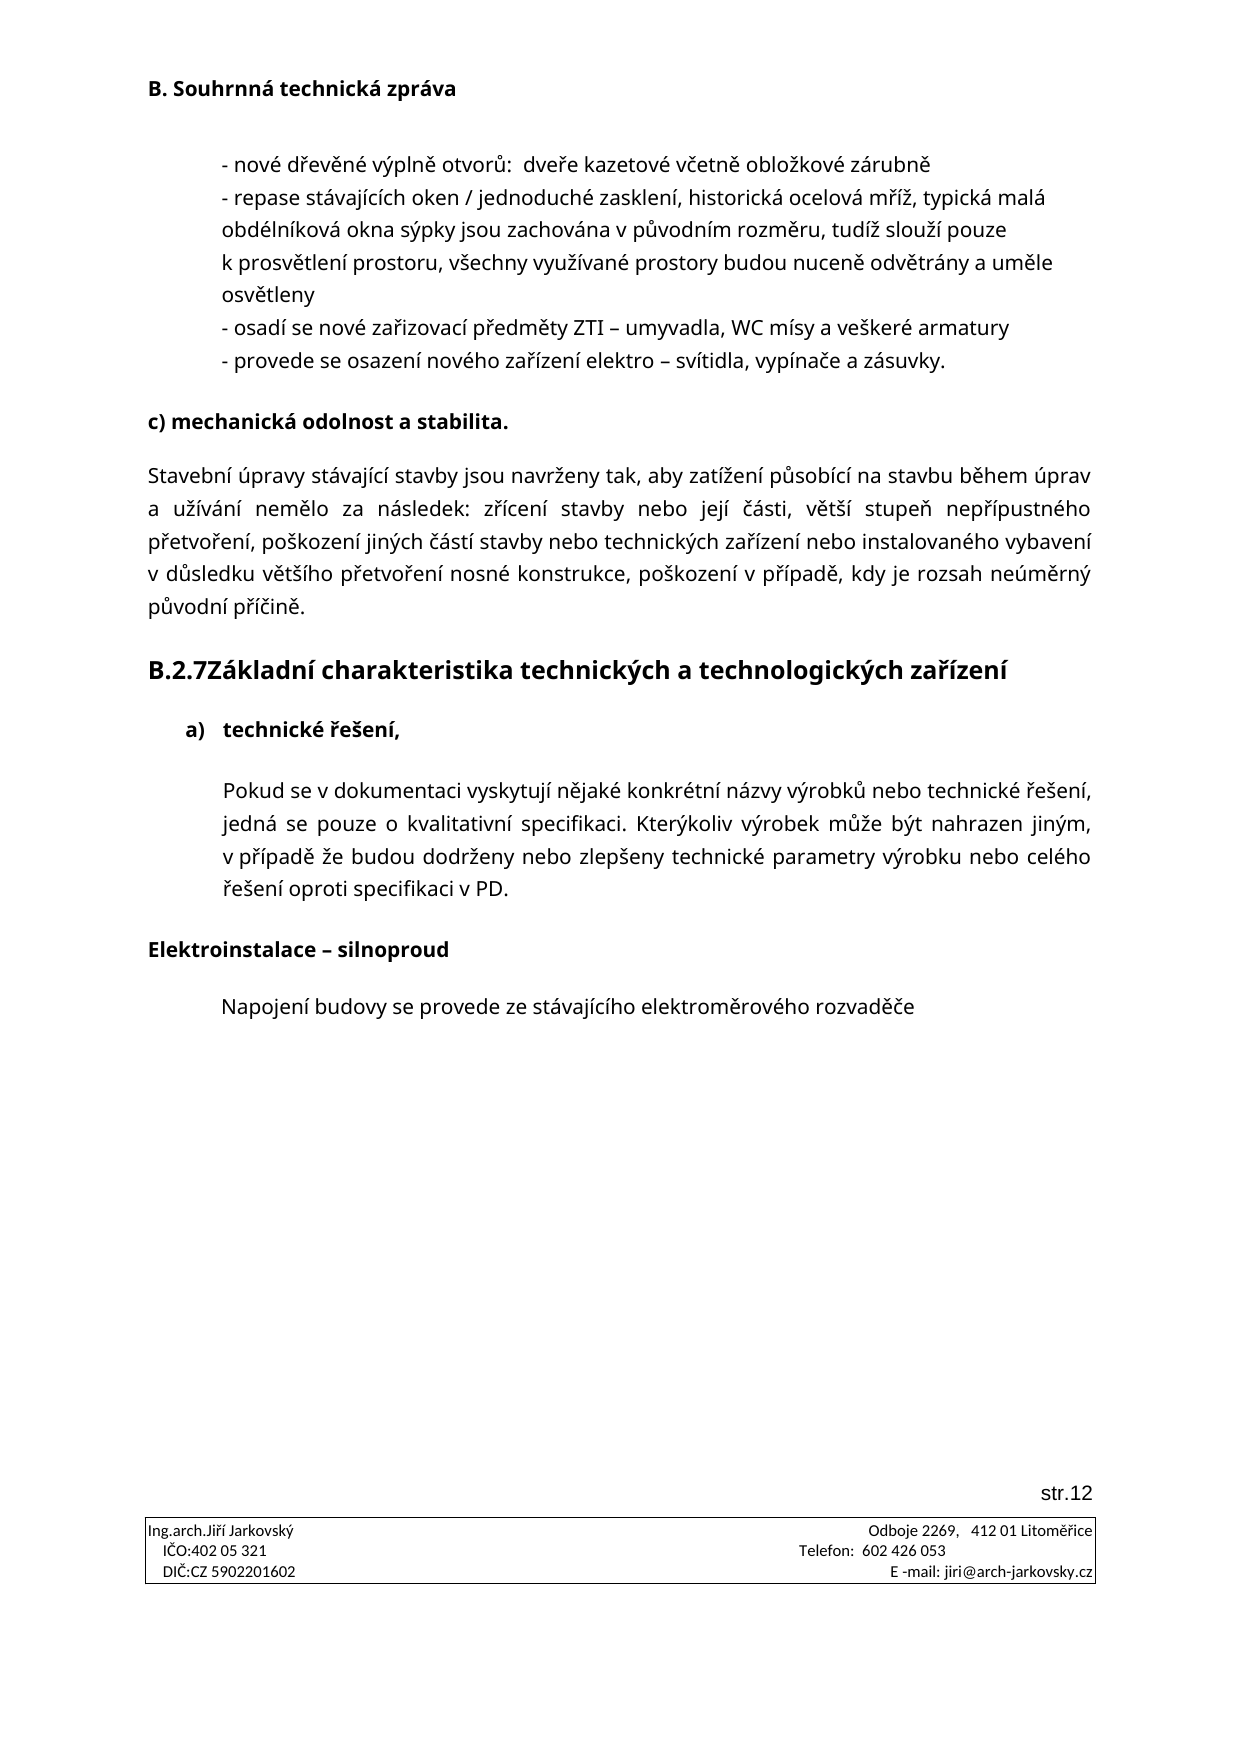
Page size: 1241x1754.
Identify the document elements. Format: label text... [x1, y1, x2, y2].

text B.2.7Základní charakteristika technických a technologických zařízení [148, 653, 1093, 687]
text - repase stávajících oken / jednoduché zasklení, historická ocelová mříž, typická malá obdélníková okna sýpky jsou zachována v původním rozměru, tudíž slouží pouze k prosvětlení prostoru, všechny využívané prostory budou nuceně odvětrány a uměle osvětleny [221, 183, 1093, 309]
list Pokud se v dokumentaci vyskytují nějaké konkrétní názvy výrobků nebo technické řešení, jedná se pouze o kvalitativní specifikaci. Kterýkoliv výrobek může být nahrazen jiným, v případě že budou dodrženy nebo zlepšeny technické parametry výrobku nebo celého řešení oproti specifikaci v PD. [223, 777, 1093, 903]
text - provede se osazení nového zařízení elektro – svítidla, vypínače a zásuvky. [148, 346, 1093, 374]
text - osadí se nové zařizovací předměty ZTI – umyvadla, WC mísy a veškeré armatury [148, 313, 1093, 342]
text Stavební úpravy stávající stavby jsou navrženy tak, aby zatížení působící na stavbu během úprav a užívání nemělo za následek: zřícení stavby nebo její části, větší stupeň nepřípustného přetvoření, poškození jiných částí stavby nebo technických zařízení nebo instalovaného vybavení v důsledku většího přetvoření nosné konstrukce, poškození v případě, kdy je rozsah neúměrný původní příčině. [148, 462, 1093, 620]
text Napojení budovy se provede ze stávajícího elektroměrového rozvaděče [148, 992, 1093, 1021]
text - nové dřevěné výplně otvorů: dveře kazetové včetně obložkové zárubně [148, 150, 1093, 178]
text Elektroinstalace – silnoproud [148, 935, 1093, 964]
list technické řešení, [185, 716, 1093, 744]
text c) mechanická odolnost a stabilita. [148, 407, 1093, 435]
